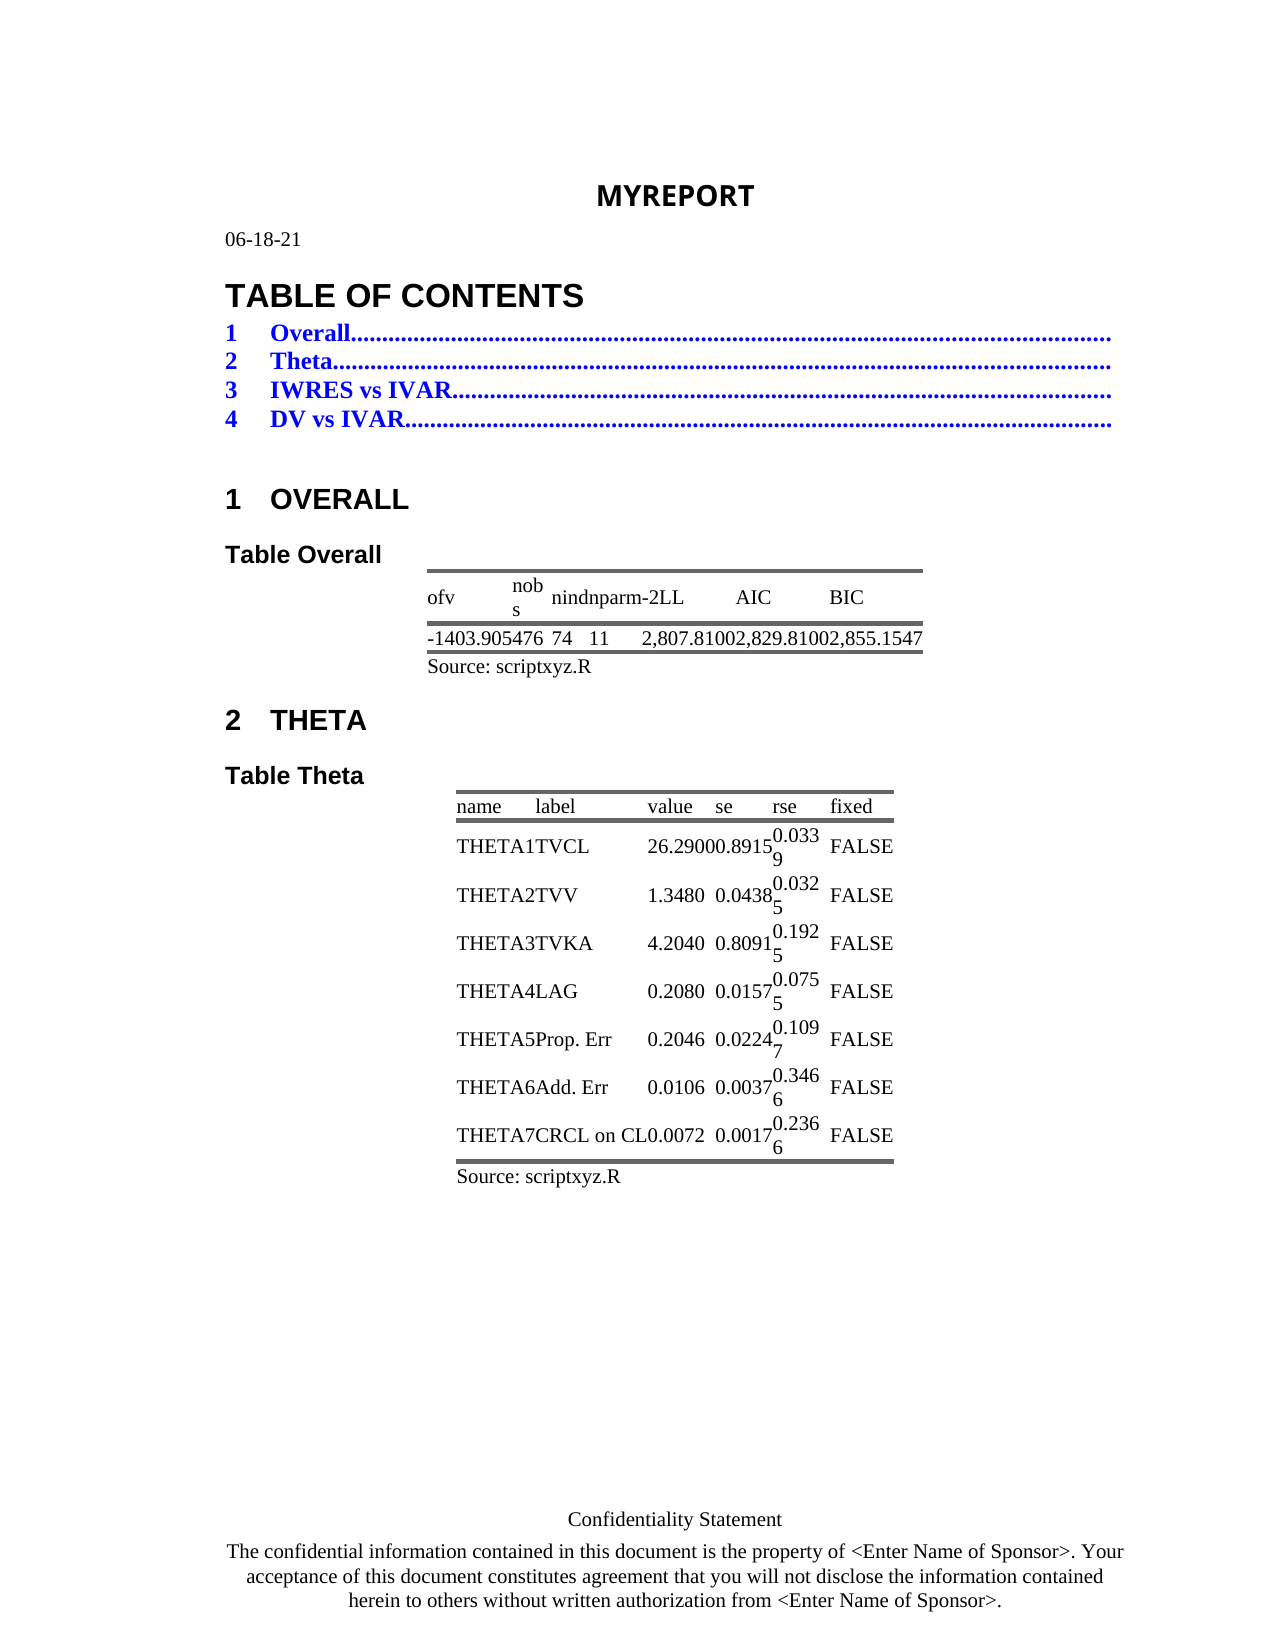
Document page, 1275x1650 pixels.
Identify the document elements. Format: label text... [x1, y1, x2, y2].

table_cell 0.1097 [773, 1015, 830, 1063]
table_cell 1.3480 [648, 871, 715, 919]
table_cell TVKA [535, 919, 647, 967]
table_cell 2,829.8100 [735, 626, 829, 649]
table_cell FALSE [830, 1015, 893, 1063]
table_header nparm [589, 573, 642, 621]
table_cell 0.1925 [773, 919, 830, 967]
table_cell TVCL [535, 823, 647, 871]
table_cell 0.0106 [648, 1063, 715, 1111]
table_cell 476 [512, 626, 551, 649]
table_cell 74 [551, 626, 588, 649]
table_cell 0.2366 [773, 1111, 830, 1159]
table_header ofv [427, 573, 512, 621]
table_cell 0.8915 [715, 823, 772, 871]
table_cell THETA2 [456, 871, 535, 919]
subtitle Overall [225, 482, 1125, 515]
table_cell 0.3466 [773, 1063, 830, 1111]
table_header se [715, 794, 772, 818]
table_cell FALSE [830, 967, 893, 1015]
table_cell FALSE [830, 871, 893, 919]
table_cell THETA7 [456, 1111, 535, 1159]
table_cell 26.2900 [648, 823, 715, 871]
table_cell THETA1 [456, 823, 535, 871]
table_cell 0.0037 [715, 1063, 772, 1111]
table_cell TVV [535, 871, 647, 919]
table_cell 0.0157 [715, 967, 772, 1015]
table_cell 0.0755 [773, 967, 830, 1015]
table_cell 0.2080 [648, 967, 715, 1015]
table_cell 11 [589, 626, 642, 649]
table_header value [648, 794, 715, 818]
table_header rse [773, 794, 830, 818]
table_cell Source: scriptxyz.R [427, 654, 923, 678]
table_cell Add. Err [535, 1063, 647, 1111]
table_cell 0.0224 [715, 1015, 772, 1063]
table_header label [535, 794, 647, 818]
table_cell FALSE [830, 1111, 893, 1159]
table_header BIC [829, 573, 923, 621]
table_cell THETA3 [456, 919, 535, 967]
table_header AIC [735, 573, 829, 621]
table_cell Source: scriptxyz.R [456, 1164, 893, 1188]
table_cell FALSE [830, 919, 893, 967]
table_cell 4.2040 [648, 919, 715, 967]
table_cell 0.0339 [773, 823, 830, 871]
table_cell LAG [535, 967, 647, 1015]
table_cell THETA6 [456, 1063, 535, 1111]
title myreport [225, 175, 1125, 215]
table_cell 0.8091 [715, 919, 772, 967]
table_cell 0.0325 [773, 871, 830, 919]
table_cell CRCL on CL [535, 1111, 647, 1159]
table_cell 0.0072 [648, 1111, 715, 1159]
table_cell FALSE [830, 823, 893, 871]
text 06-18-21 [225, 227, 1125, 251]
table_cell Prop. Err [535, 1015, 647, 1063]
subtitle Theta [225, 703, 1125, 736]
table_cell 0.2046 [648, 1015, 715, 1063]
table_header nobs [512, 573, 551, 621]
text Table Overall [225, 540, 1125, 569]
table_header fixed [830, 794, 893, 818]
table_cell 0.0438 [715, 871, 772, 919]
table_header -2LL [642, 573, 735, 621]
table_cell THETA5 [456, 1015, 535, 1063]
table_cell -1403.905 [427, 626, 512, 649]
text Table Theta [225, 761, 1125, 790]
table_cell 2,855.1547 [829, 626, 923, 649]
table_cell FALSE [830, 1063, 893, 1111]
table_header nind [551, 573, 588, 621]
table_cell 0.0017 [715, 1111, 772, 1159]
table_header name [456, 794, 535, 818]
table_cell THETA4 [456, 967, 535, 1015]
table_cell 2,807.8100 [642, 626, 735, 649]
